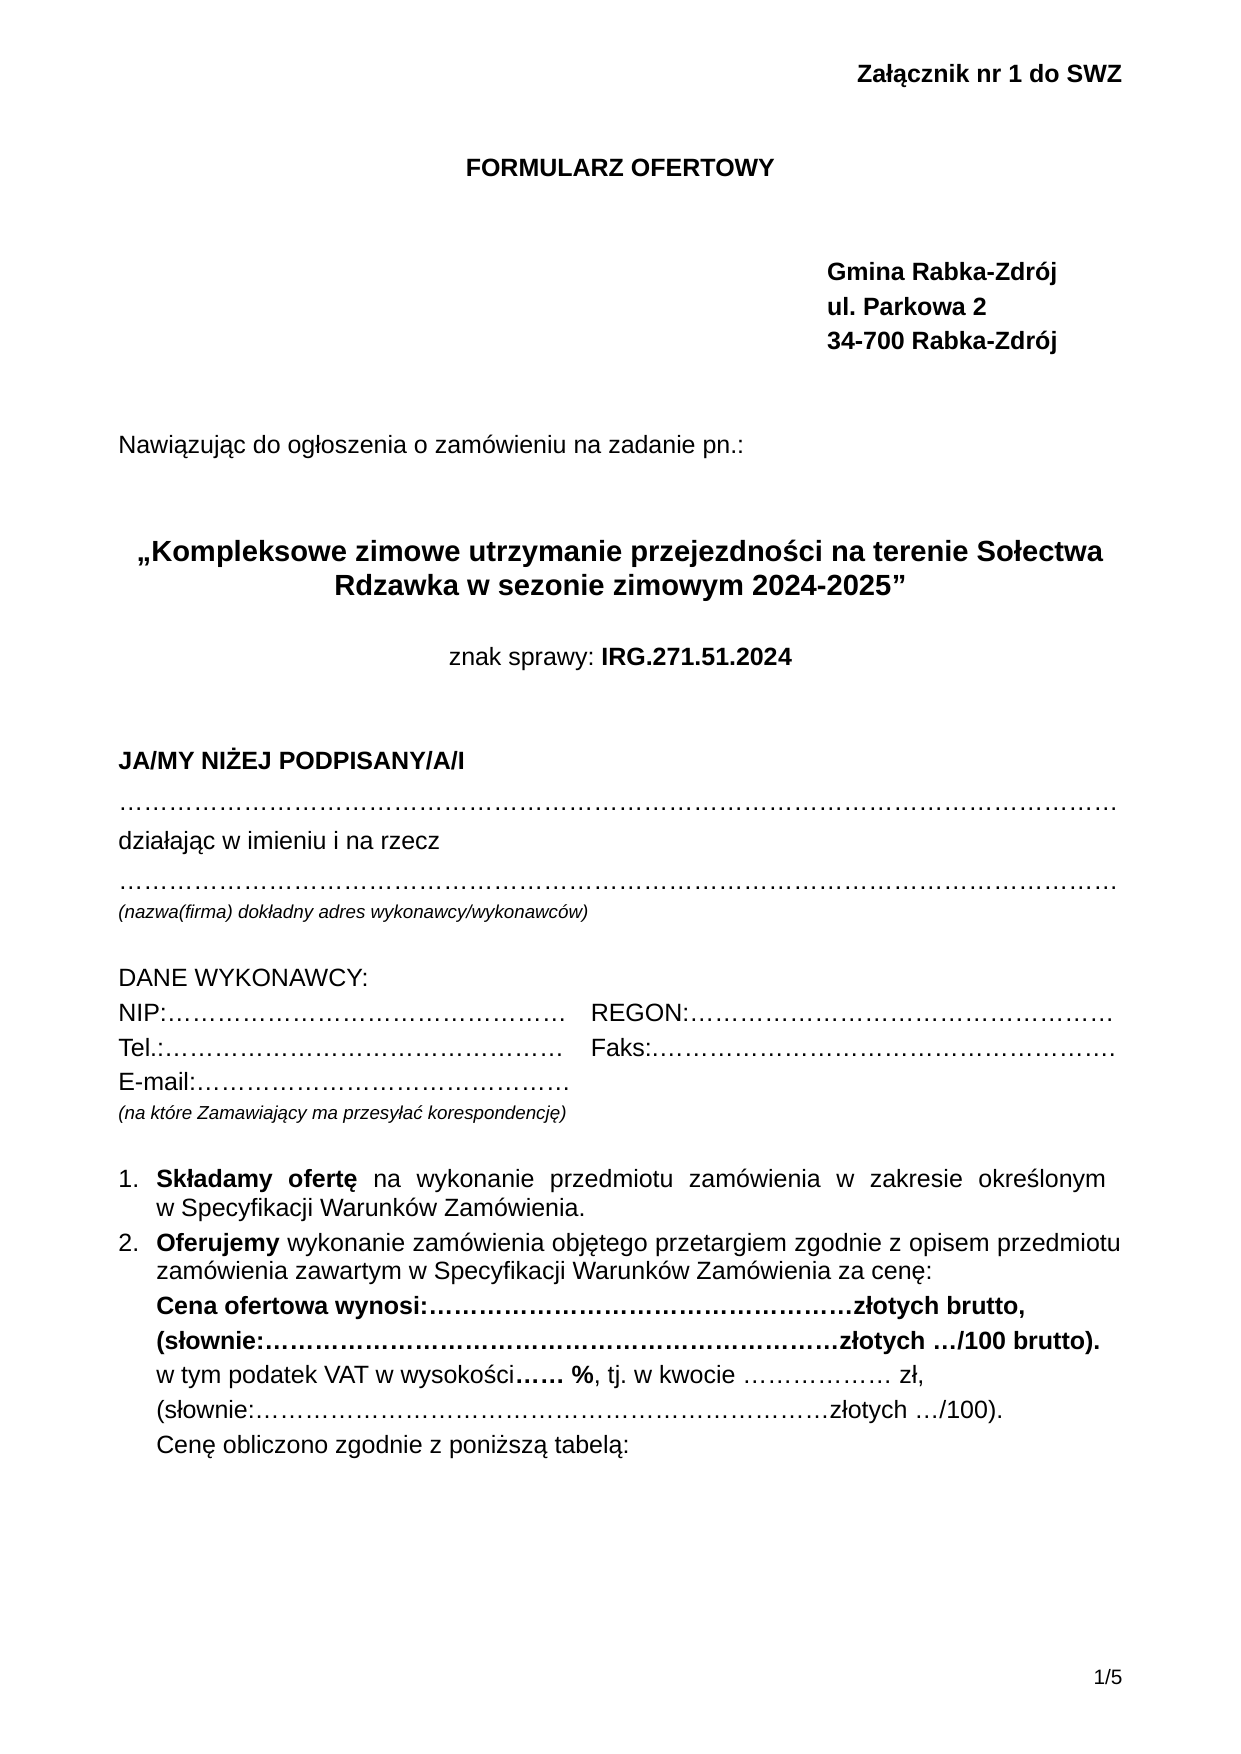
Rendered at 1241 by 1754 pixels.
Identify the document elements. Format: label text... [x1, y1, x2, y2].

text ………………………………………………………………………………………………………… [118, 866, 1122, 895]
text ………………………………………………………………………………………………………… [118, 787, 1122, 815]
text działając w imieniu i na rzecz [118, 826, 1122, 854]
text JA/MY NIŻEJ PODPISANY/A/I [118, 746, 1122, 775]
text Tel.:………………………………………… Faks:.………………………………………………. [118, 1032, 1122, 1061]
text „Kompleksowe zimowe utrzymanie przejezdności na terenie Sołectwa Rdzawka w sezonie zimowym 2024-2025” [118, 534, 1122, 601]
text (słownie:……………………………………………………………złotych …/100). [156, 1395, 1122, 1424]
text Cena ofertowa wynosi:……………………………………………złotych brutto, [156, 1291, 1122, 1320]
text (na które Zamawiający ma przesyłać korespondencję) [118, 1102, 1122, 1123]
list Składamy ofertę na wykonanie przedmiotu zamówienia w zakresie określonym w Specyfikacji Warunków Zamówienia. [118, 1164, 1122, 1222]
text ul. Parkowa 2 [118, 291, 1122, 320]
text NIP:………………………………………… REGON:…………………………………………… [118, 998, 1122, 1027]
list Oferujemy wykonanie zamówienia objętego przetargiem zgodnie z opisem przedmiotu zamówienia zawartym w Specyfikacji Warunków Zamówienia za cenę: [118, 1227, 1122, 1285]
text Cenę obliczono zgodnie z poniższą tabelą: [156, 1430, 1122, 1458]
text 34-700 Rabka-Zdrój [118, 326, 1122, 355]
text DANE WYKONAWCY: [118, 963, 1122, 992]
text E-mail:……………………………………… [118, 1067, 1122, 1096]
text Gmina Rabka-Zdrój [118, 257, 1122, 286]
text (nazwa(firma) dokładny adres wykonawcy/wykonawców) [118, 901, 1122, 922]
text Nawiązując do ogłoszenia o zamówieniu na zadanie pn.: [118, 430, 1122, 459]
text znak sprawy: IRG.271.51.2024 [118, 642, 1122, 671]
text w tym podatek VAT w wysokości…… %, tj. w kwocie ……………… zł, [156, 1360, 1122, 1389]
text (słownie:……………………………………………………………złotych …/100 brutto). [156, 1326, 1122, 1354]
text FORMULARZ OFERTOWY [118, 153, 1122, 181]
